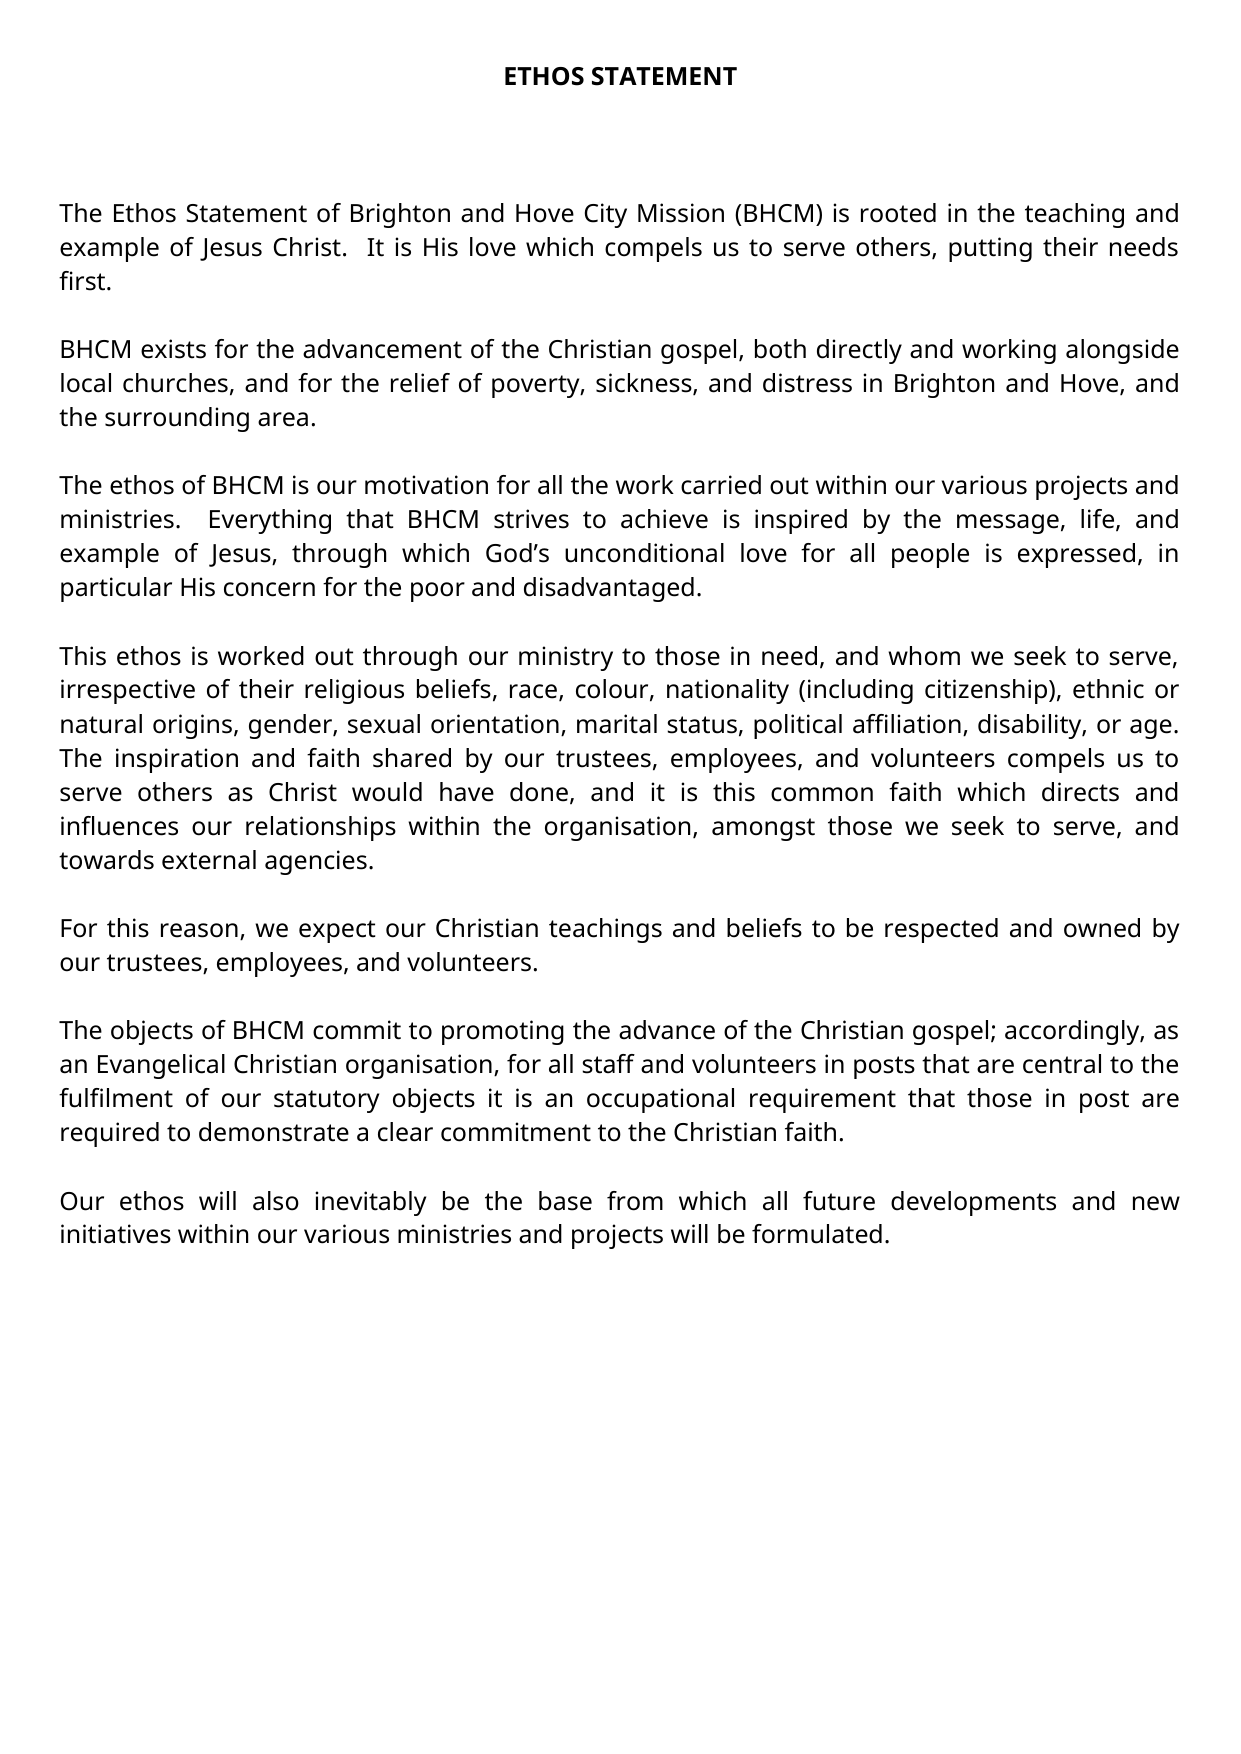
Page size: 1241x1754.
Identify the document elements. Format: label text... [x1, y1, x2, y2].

text ETHOS STATEMENT [59, 59, 1181, 93]
text Our ethos will also inevitably be the base from which all future developments and new initiatives within our various ministries and projects will be formulated. [59, 1183, 1181, 1251]
text The Ethos Statement of Brighton and Hove City Mission (BHCM) is rooted in the teaching and example of Jesus Christ. It is His love which compels us to serve others, putting their needs first. [59, 195, 1181, 297]
text This ethos is worked out through our ministry to those in need, and whom we seek to serve, irrespective of their religious beliefs, race, colour, nationality (including citizenship), ethnic or natural origins, gender, sexual orientation, marital status, political affiliation, disability, or age. The inspiration and faith shared by our trustees, employees, and volunteers compels us to serve others as Christ would have done, and it is this common faith which directs and influences our relationships within the organisation, amongst those we seek to serve, and towards external agencies. [59, 638, 1181, 877]
text For this reason, we expect our Christian teachings and beliefs to be respected and owned by our trustees, employees, and volunteers. [59, 911, 1181, 979]
text The ethos of BHCM is our motivation for all the work carried out within our various projects and ministries. Everything that BHCM strives to achieve is inspired by the message, life, and example of Jesus, through which God’s unconditional love for all people is expressed, in particular His concern for the poor and disadvantaged. [59, 468, 1181, 604]
text The objects of BHCM commit to promoting the advance of the Christian gospel; accordingly, as an Evangelical Christian organisation, for all staff and volunteers in posts that are central to the fulfilment of our statutory objects it is an occupational requirement that those in post are required to demonstrate a clear commitment to the Christian faith. [59, 1013, 1181, 1149]
text BHCM exists for the advancement of the Christian gospel, both directly and working alongside local churches, and for the relief of poverty, sickness, and distress in Brighton and Hove, and the surrounding area. [59, 332, 1181, 434]
